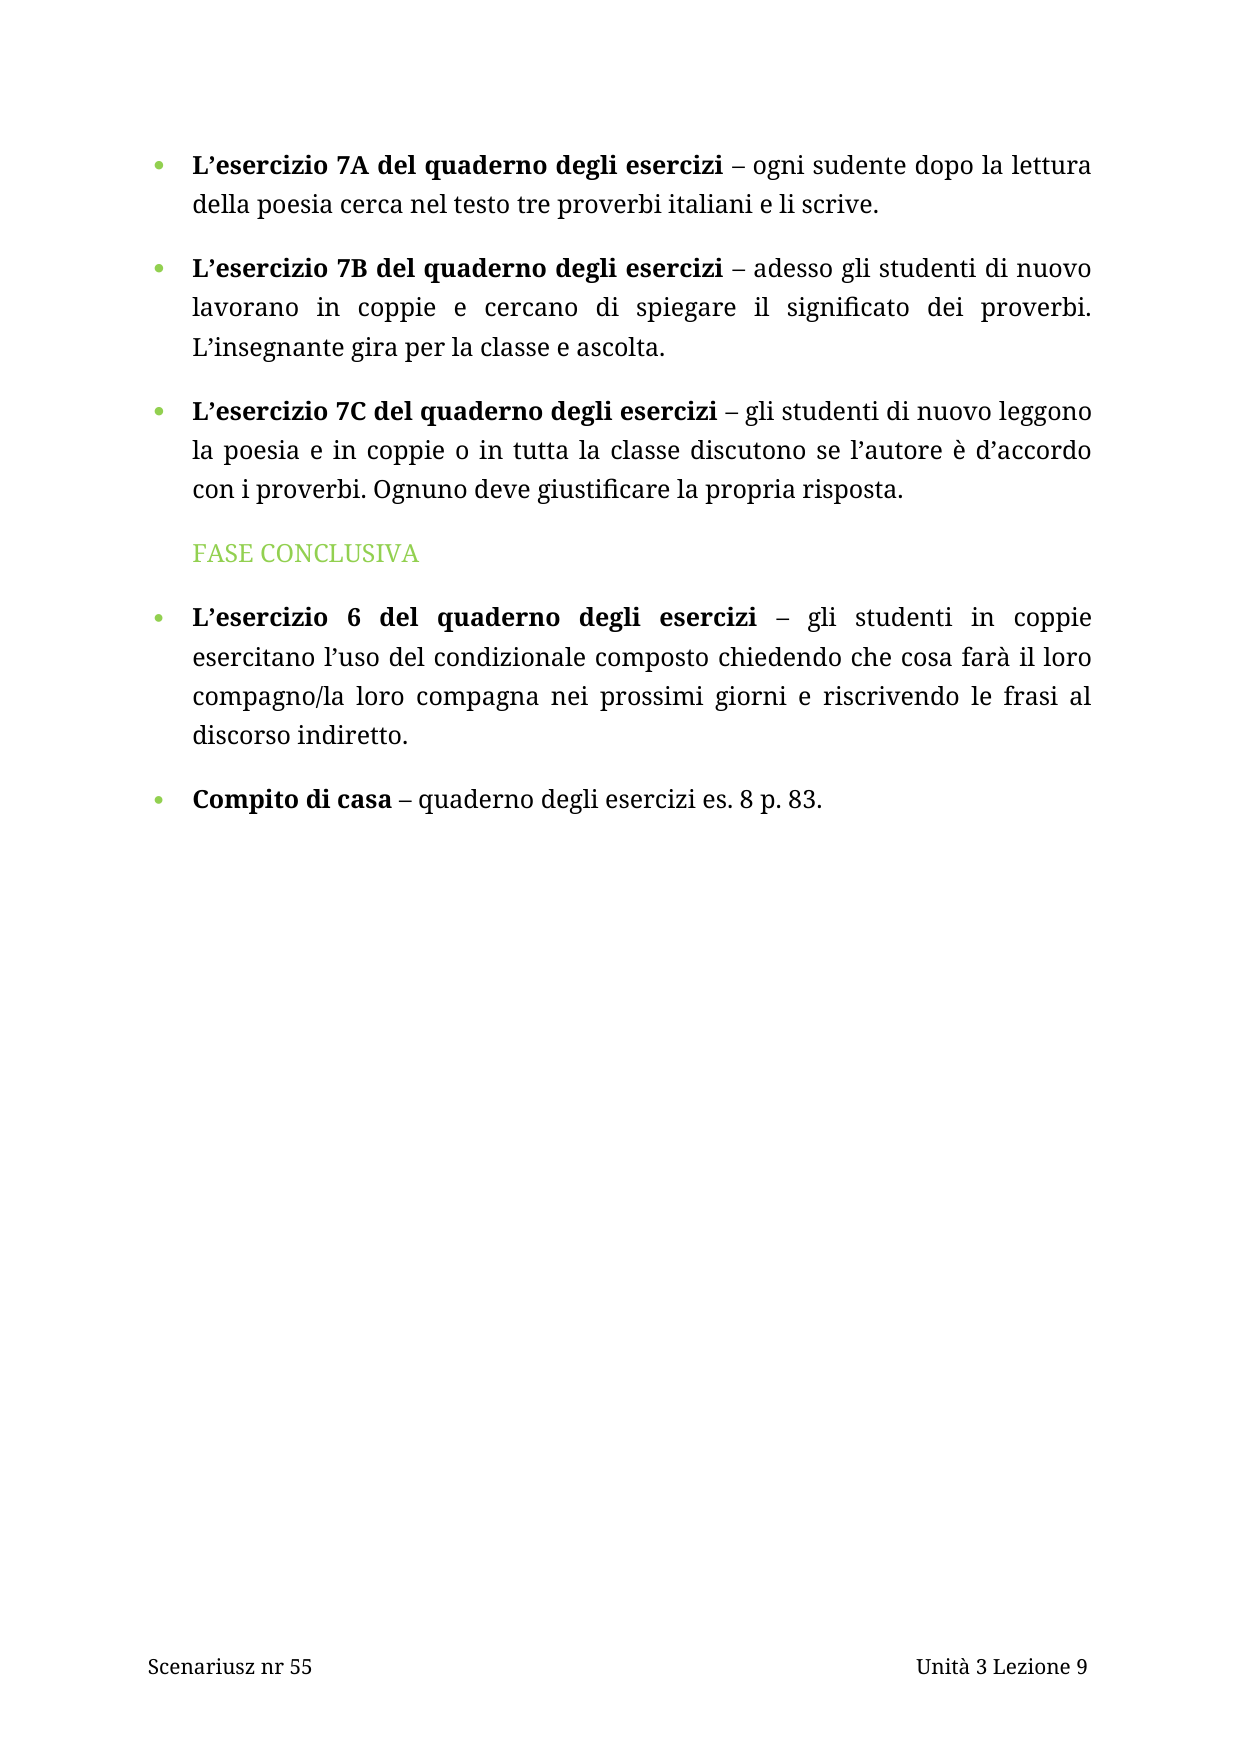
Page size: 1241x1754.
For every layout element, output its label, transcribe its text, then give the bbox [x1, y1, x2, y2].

list L’esercizio 7A del quaderno degli esercizi – ogni sudente dopo la lettura della poesia cerca nel testo tre proverbi italiani e li scrive. [154, 148, 1093, 221]
list L’esercizio 7B del quaderno degli esercizi – adesso gli studenti di nuovo lavorano in coppie e cercano di spiegare il significato dei proverbi. L’insegnante gira per la classe e ascolta. [154, 251, 1093, 363]
list L’esercizio 7C del quaderno degli esercizi – gli studenti di nuovo leggono la poesia e in coppie o in tutta la classe discutono se l’autore è d’accordo con i proverbi. Ognuno deve giustificare la propria risposta. [154, 393, 1093, 506]
list Compito di casa – quaderno degli esercizi es. 8 p. 83. [154, 782, 1093, 816]
list L’esercizio 6 del quaderno degli esercizi – gli studenti in coppie esercitano l’uso del condizionale composto chiedendo che cosa farà il loro compagno/la loro compagna nei prossimi giorni e riscrivendo le frasi al discorso indiretto. [154, 600, 1093, 752]
text FASE CONCLUSIVA [192, 536, 1093, 570]
